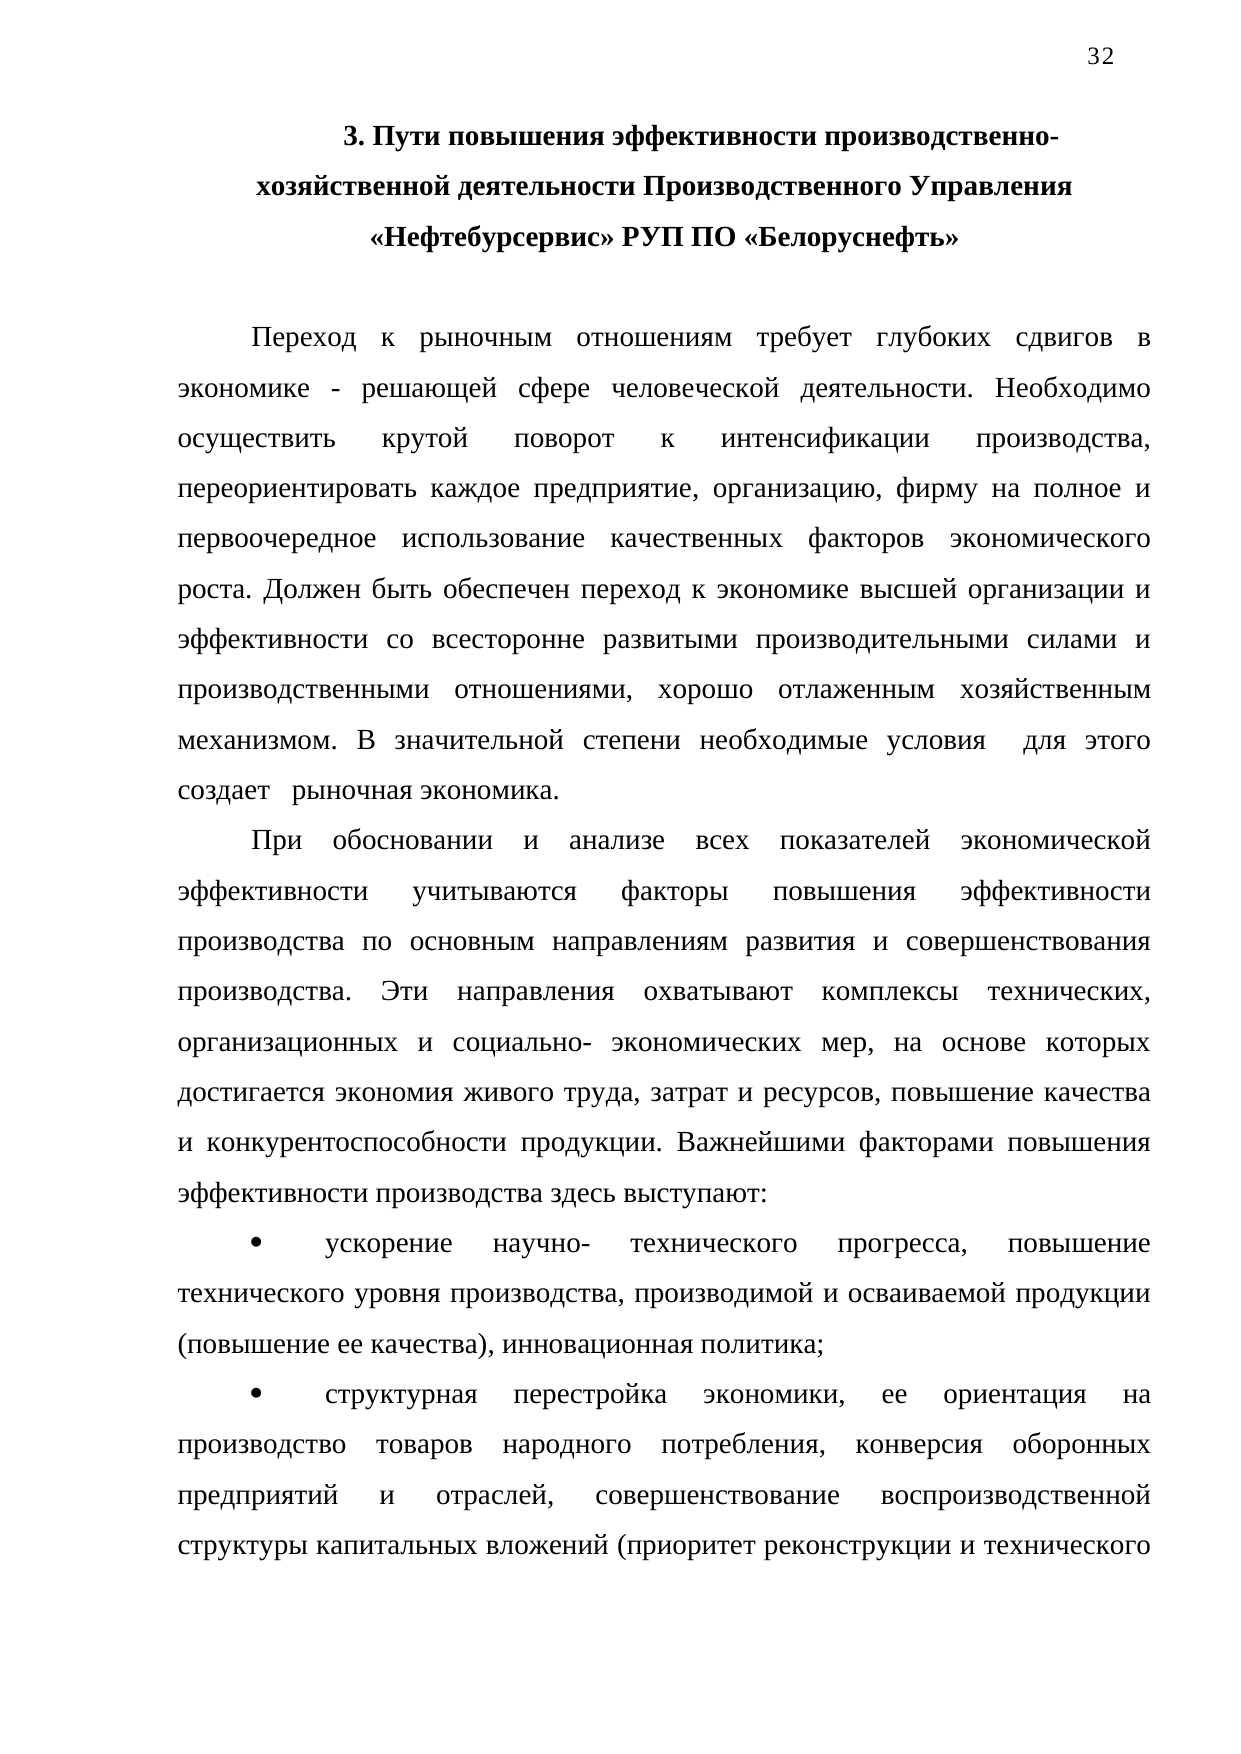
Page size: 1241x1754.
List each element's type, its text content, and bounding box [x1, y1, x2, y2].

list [177, 1376, 1152, 1561]
text При обосновании и анализе всех показателей экономической эффективности учитываются факторы повышения эффективности производства по основным направлениям развития и совершенствования производства. Эти направления охватывают комплексы технических, организационных и социально- экономических мер, на основе которых достигается экономия живого труда, затрат и ресурсов, повышение качества и конкурентоспособности продукции. Важнейшими факторами повышения эффективности производства здесь выступают: [177, 822, 1152, 1208]
text Переход к рыночным отношениям требует глубоких сдвигов в экономике - решающей сфере человеческой деятельности. Необходимо осуществить крутой поворот к интенсификации производства, переориентировать каждое предприятие, организацию, фирму на полное и первоочередное использование качественных факторов экономического роста. Должен быть обеспечен переход к экономике высшей организации и эффективности со всесторонне развитыми производительными силами и производственными отношениями, хорошо отлаженным хозяйственным механизмом. В значительной степени необходимые условия для этого создает рыночная экономика. [177, 319, 1152, 806]
list ускорение научно- технического прогресса, повышение технического уровня производства, производимой и осваиваемой продукции (повышение ее качества), инновационная политика; [177, 1225, 1152, 1359]
text 3. Пути повышения эффективности производственно-хозяйственной деятельности Производственного Управления «Нефтебурсервис» РУП ПО «Белоруснефть» [177, 118, 1152, 252]
